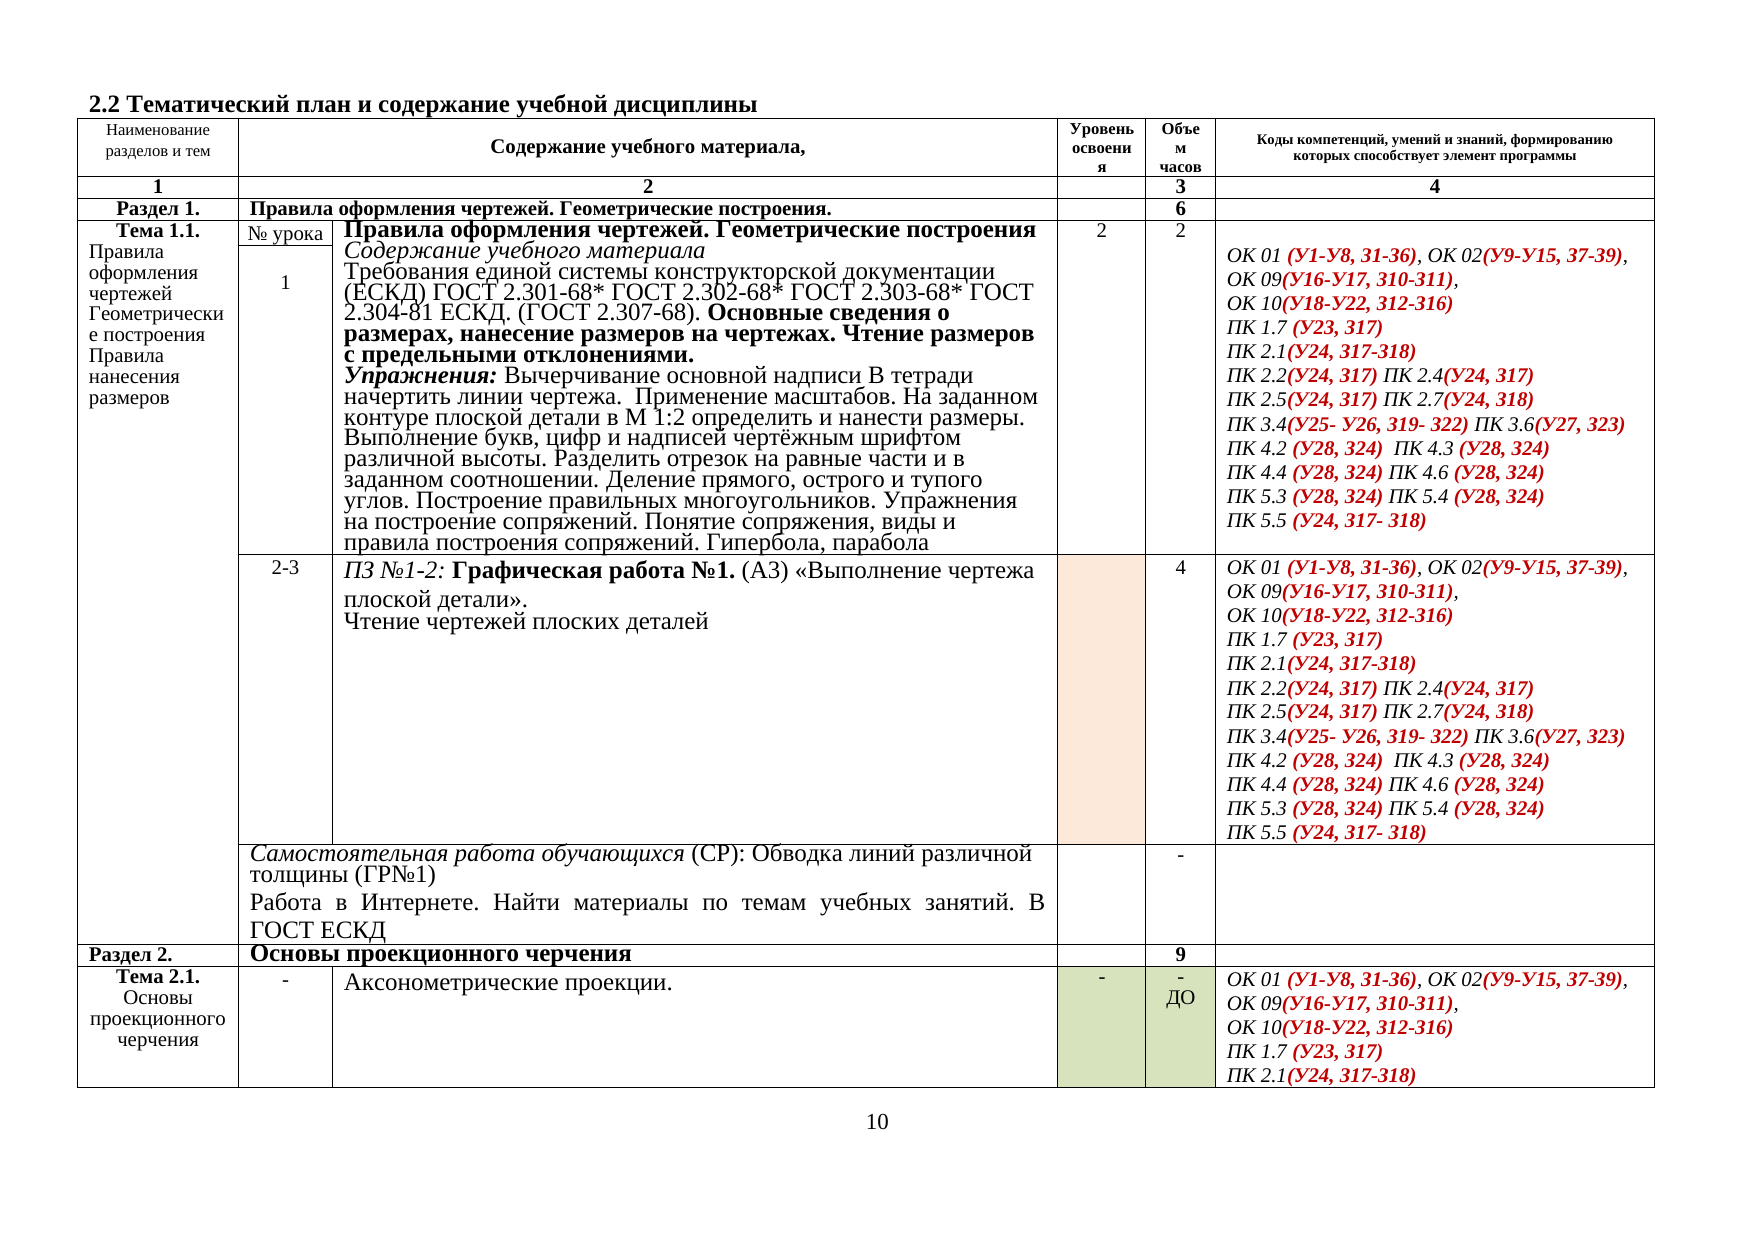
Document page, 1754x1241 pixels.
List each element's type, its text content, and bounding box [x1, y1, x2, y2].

table_cell [1216, 945, 1654, 966]
table_cell 3 [1146, 177, 1215, 198]
table_cell 2 [239, 177, 1057, 198]
table_cell Правила оформления чертежей. Геометрические построения Содержание учебного материала Требования единой системы конструкторской документации (ЕСКД) ГОСТ 2.301-68* ГОСТ 2.302-68* ГОСТ 2.303-68* ГОСТ 2.304-81 ЕСКД. (ГОСТ 2.307-68). Основные сведения о размерах, нанесение размеров на чертежах. Чтение размеров с предельными отклонениями. Упражнения: Вычерчивание основной надписи В тетради начертить линии чертежа. Применение масштабов. На заданном контуре плоской детали в М 1:2 определить и нанести размеры. Выполнение букв, цифр и надписей чертёжным шрифтом различной высоты. Разделить отрезок на равные части и в заданном соотношении. Деление прямого, острого и тупого углов. Построение правильных многоугольников. Упражнения на построение сопряжений. Понятие сопряжения, виды и правила построения сопряжений. Гипербола, парабола [333, 221, 1057, 554]
table_cell Раздел 1. [78, 199, 238, 220]
table_cell - [1146, 845, 1215, 944]
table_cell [1216, 967, 1654, 1087]
table_cell [1058, 945, 1145, 966]
text 2.2 Тематический план и содержание учебной дисциплины [89, 89, 1665, 117]
table_cell Основы проекционного черчения [239, 945, 1057, 966]
table_header Наименование разделов и тем [78, 119, 238, 176]
table_cell [1058, 177, 1145, 198]
table_cell 2-3 [239, 555, 332, 844]
table_cell [1058, 555, 1145, 844]
table_cell 4 [1146, 555, 1215, 844]
table_cell 6 [1146, 199, 1215, 220]
table_cell - ДО [1146, 967, 1215, 1087]
table_cell 2 [1146, 221, 1215, 554]
table_cell [1058, 845, 1145, 944]
table_cell 2 [1058, 221, 1145, 554]
table_cell - [1058, 967, 1145, 1087]
table_cell № урока [239, 221, 332, 245]
table_header Содержание учебного материала, [239, 119, 1057, 176]
table_cell - [239, 967, 332, 1087]
table_cell 1 [239, 246, 332, 554]
table_cell ПЗ №1-2: Графическая работа №1. (A3) «Выполнение чертежа плоской детали». Чтение чертежей плоских деталей [333, 555, 1057, 844]
table_header Коды компетенций, умений и знаний, формированию которых способствует элемент программы [1216, 119, 1654, 176]
table_header Объем часов [1146, 119, 1215, 176]
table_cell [333, 967, 1057, 1087]
table_cell [1216, 199, 1654, 220]
table_cell 9 [1146, 945, 1215, 966]
table_cell Тема 1.1. Правила оформления чертежей Геометрические построения Правила нанесения размеров [78, 221, 238, 944]
table_cell 1 [78, 177, 238, 198]
table_header Уровень освоения [1058, 119, 1145, 176]
table_cell Правила оформления чертежей. Геометрические построения. [239, 199, 1057, 220]
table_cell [78, 967, 238, 1087]
table_cell 4 [1216, 177, 1654, 198]
table_cell Самостоятельная работа обучающихся (СР): Обводка линий различной толщины (ГР№1) Работа в Интернете. Найти материалы по темам учебных занятий. В ГОСТ ЕСКД [239, 845, 1057, 944]
table_cell Раздел 2. [78, 945, 238, 966]
table_cell [1216, 845, 1654, 944]
table_cell [1058, 199, 1145, 220]
